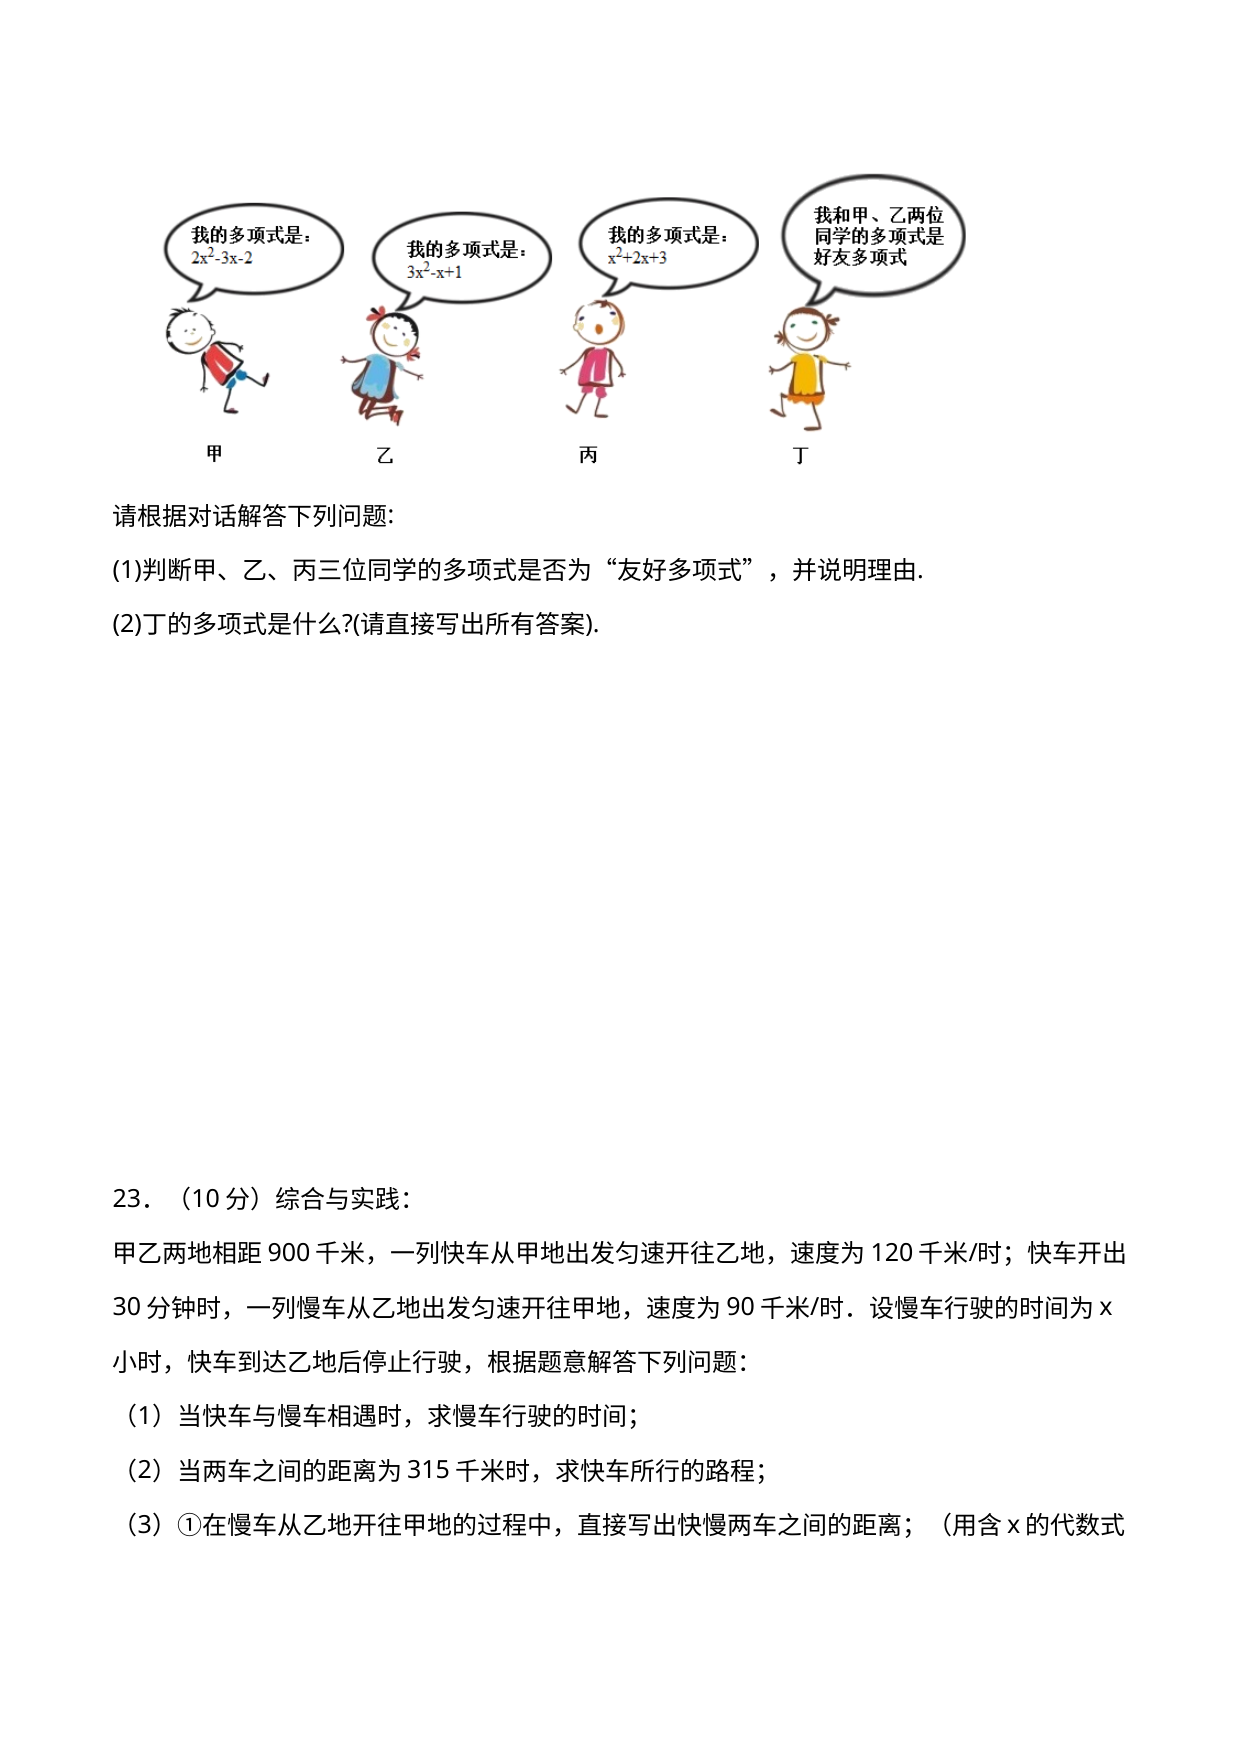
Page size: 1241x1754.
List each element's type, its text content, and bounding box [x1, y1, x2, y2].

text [112, 1506, 1128, 1542]
text (1)判断甲、乙、丙三位同学的多项式是否为“友好多项式”，并说明理由. [112, 551, 1128, 587]
text 甲乙两地相距900千米，一列快车从甲地出发匀速开往乙地，速度为120千米/时；快车开出30分钟时，一列慢车从乙地出发匀速开往甲地，速度为90千米/时．设慢车行驶的时间为x小时，快车到达乙地后停止行驶，根据题意解答下列问题： [112, 1234, 1128, 1379]
text （2）当两车之间的距离为315千米时，求快车所行的路程； [112, 1451, 1128, 1487]
picture [112, 162, 979, 483]
text 请根据对话解答下列问题: [112, 496, 1128, 532]
text (2)丁的多项式是什么?(请直接写出所有答案). [112, 605, 1128, 641]
text 23．（10分）综合与实践： [112, 1179, 1128, 1216]
text （1）当快车与慢车相遇时，求慢车行驶的时间； [112, 1397, 1128, 1433]
